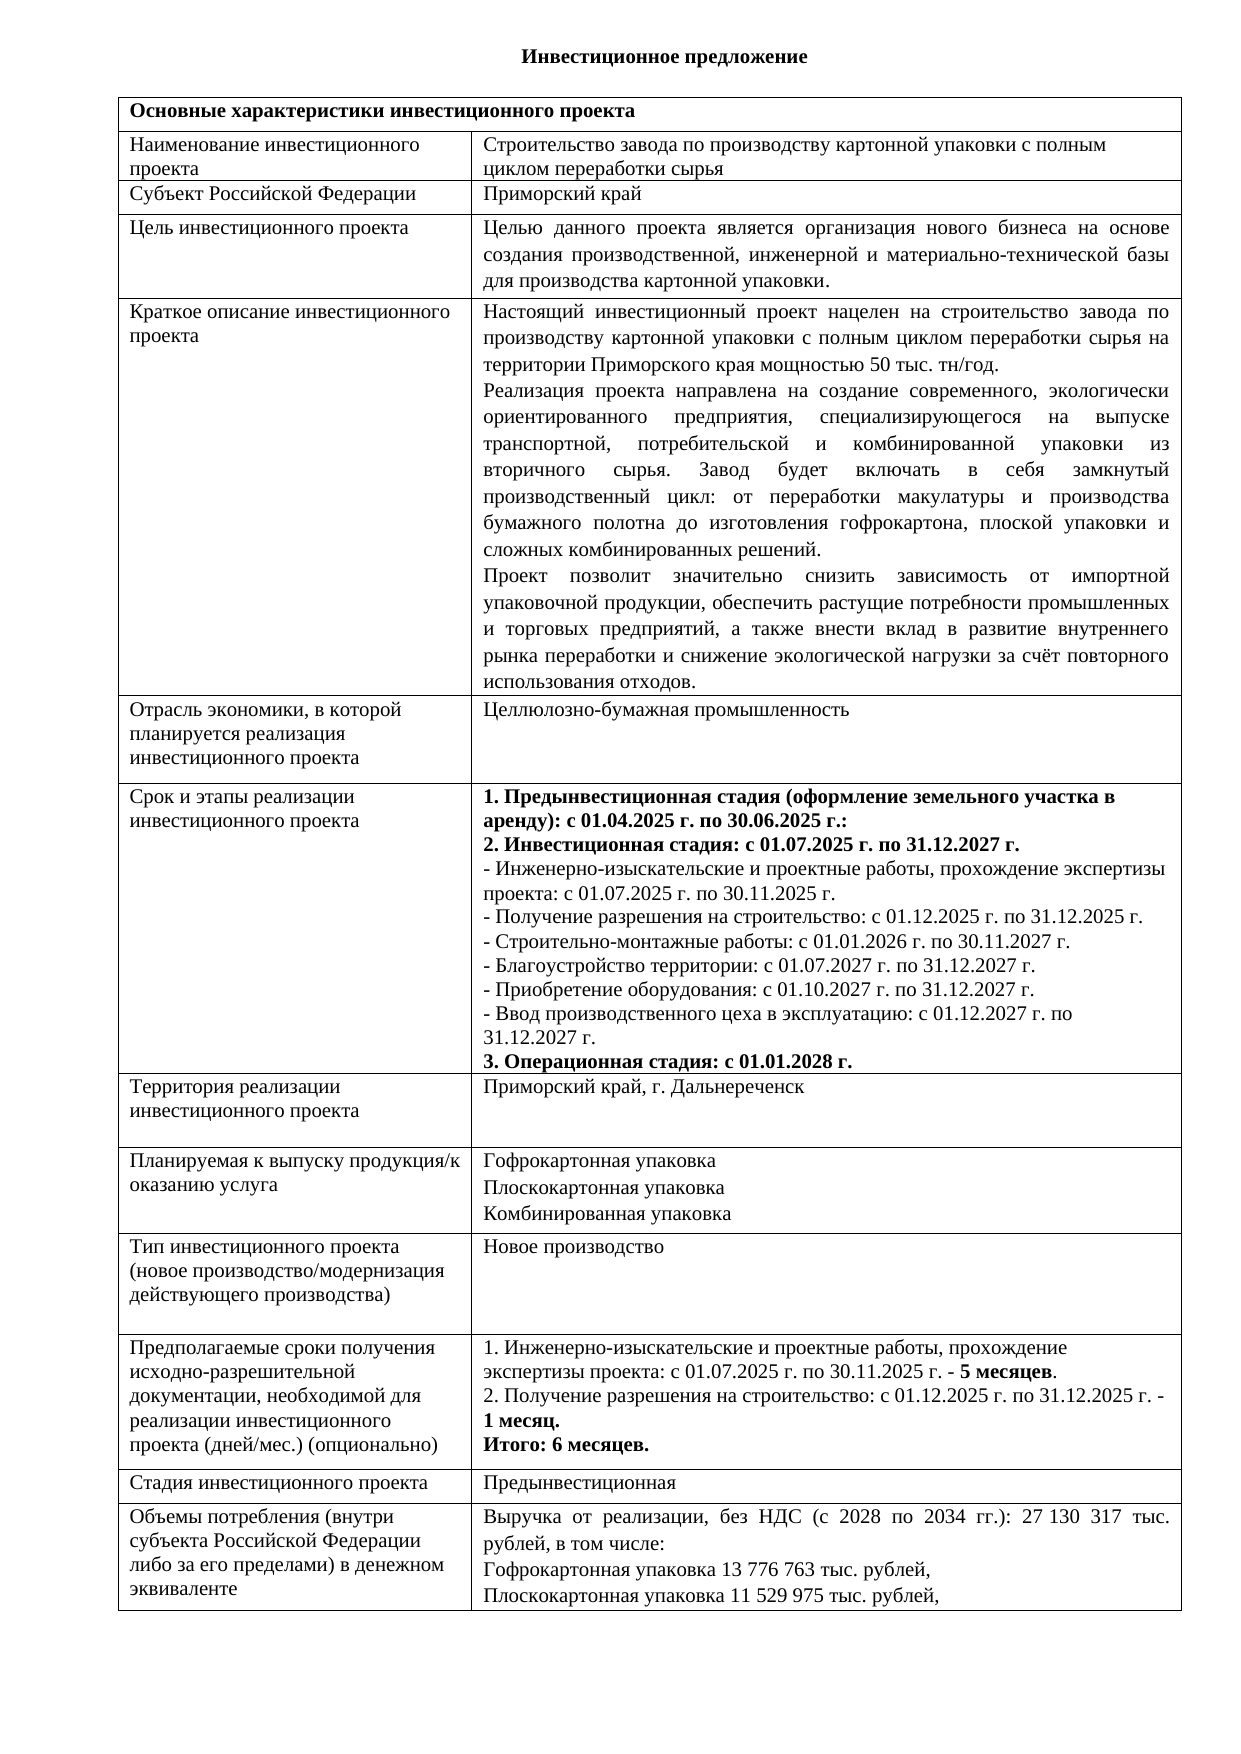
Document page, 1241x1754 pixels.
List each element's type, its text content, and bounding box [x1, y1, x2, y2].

table_cell Срок и этапы реализации инвестиционного проекта [119, 784, 471, 1073]
table_cell Территория реализации инвестиционного проекта [119, 1074, 471, 1147]
table_cell Гофрокартонная упаковка Плоскокартонная упаковка Комбинированная упаковка [472, 1148, 1181, 1233]
table_cell Строительство завода по производству картонной упаковки с полным циклом переработки сырья [472, 132, 1181, 180]
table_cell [472, 1504, 1181, 1610]
text Инвестиционное предложение [177, 44, 1152, 68]
table_cell Тип инвестиционного проекта (новое производство/модернизация действующего производства) [119, 1234, 471, 1334]
table_cell Предполагаемые сроки получения исходно-разрешительной документации, необходимой для реализации инвестиционного проекта (дней/мес.) (опционально) [119, 1335, 471, 1469]
table_cell Краткое описание инвестиционного проекта [119, 299, 471, 695]
table_cell Целлюлозно-бумажная промышленность [472, 696, 1181, 783]
table_cell Целью данного проекта является организация нового бизнеса на основе создания производственной, инженерной и материально-технической базы для производства картонной упаковки. [472, 215, 1181, 297]
table_cell Стадия инвестиционного проекта [119, 1470, 471, 1503]
table_cell Приморский край, г. Дальнереченск [472, 1074, 1181, 1147]
table_cell Приморский край [472, 181, 1181, 214]
table_header Основные характеристики инвестиционного проекта [119, 98, 1181, 131]
table_cell 1. Инженерно-изыскательские и проектные работы, прохождение экспертизы проекта: с 01.07.2025 г. по 30.11.2025 г. - 5 месяцев. 2. Получение разрешения на строительство: с 01.12.2025 г. по 31.12.2025 г. - 1 месяц. Итого: 6 месяцев. [472, 1335, 1181, 1469]
table_cell Новое производство [472, 1234, 1181, 1334]
table_cell Наименование инвестиционного проекта [119, 132, 471, 180]
table_cell Настоящий инвестиционный проект нацелен на строительство завода по производству картонной упаковки с полным циклом переработки сырья на территории Приморского края мощностью 50 тыс. тн/год. Реализация проекта направлена на создание современного, экологически ориентированного предприятия, специализирующегося на выпуске транспортной, потребительской и комбинированной упаковки из вторичного сырья. Завод будет включать в себя замкнутый производственный цикл: от переработки макулатуры и производства бумажного полотна до изготовления гофрокартона, плоской упаковки и сложных комбинированных решений. Проект позволит значительно снизить зависимость от импортной упаковочной продукции, обеспечить растущие потребности промышленных и торговых предприятий, а также внести вклад в развитие внутреннего рынка переработки и снижение экологической нагрузки за счёт повторного использования отходов. [472, 299, 1181, 695]
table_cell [119, 1504, 471, 1610]
table_cell Цель инвестиционного проекта [119, 215, 471, 297]
table_cell Отрасль экономики, в которой планируется реализация инвестиционного проекта [119, 696, 471, 783]
table_cell 1. Предынвестиционная стадия (оформление земельного участка в аренду): с 01.04.2025 г. по 30.06.2025 г.: 2. Инвестиционная стадия: с 01.07.2025 г. по 31.12.2027 г. - Инженерно-изыскательские и проектные работы, прохождение экспертизы проекта: с 01.07.2025 г. по 30.11.2025 г. - Получение разрешения на строительство: с 01.12.2025 г. по 31.12.2025 г. - Строительно-монтажные работы: с 01.01.2026 г. по 30.11.2027 г. - Благоустройство территории: с 01.07.2027 г. по 31.12.2027 г. - Приобретение оборудования: с 01.10.2027 г. по 31.12.2027 г. - Ввод производственного цеха в эксплуатацию: с 01.12.2027 г. по 31.12.2027 г. 3. Операционная стадия: с 01.01.2028 г. [472, 784, 1181, 1073]
table_cell Предынвестиционная [472, 1470, 1181, 1503]
table_cell Планируемая к выпуску продукция/к оказанию услуга [119, 1148, 471, 1233]
table_cell Субъект Российской Федерации [119, 181, 471, 214]
